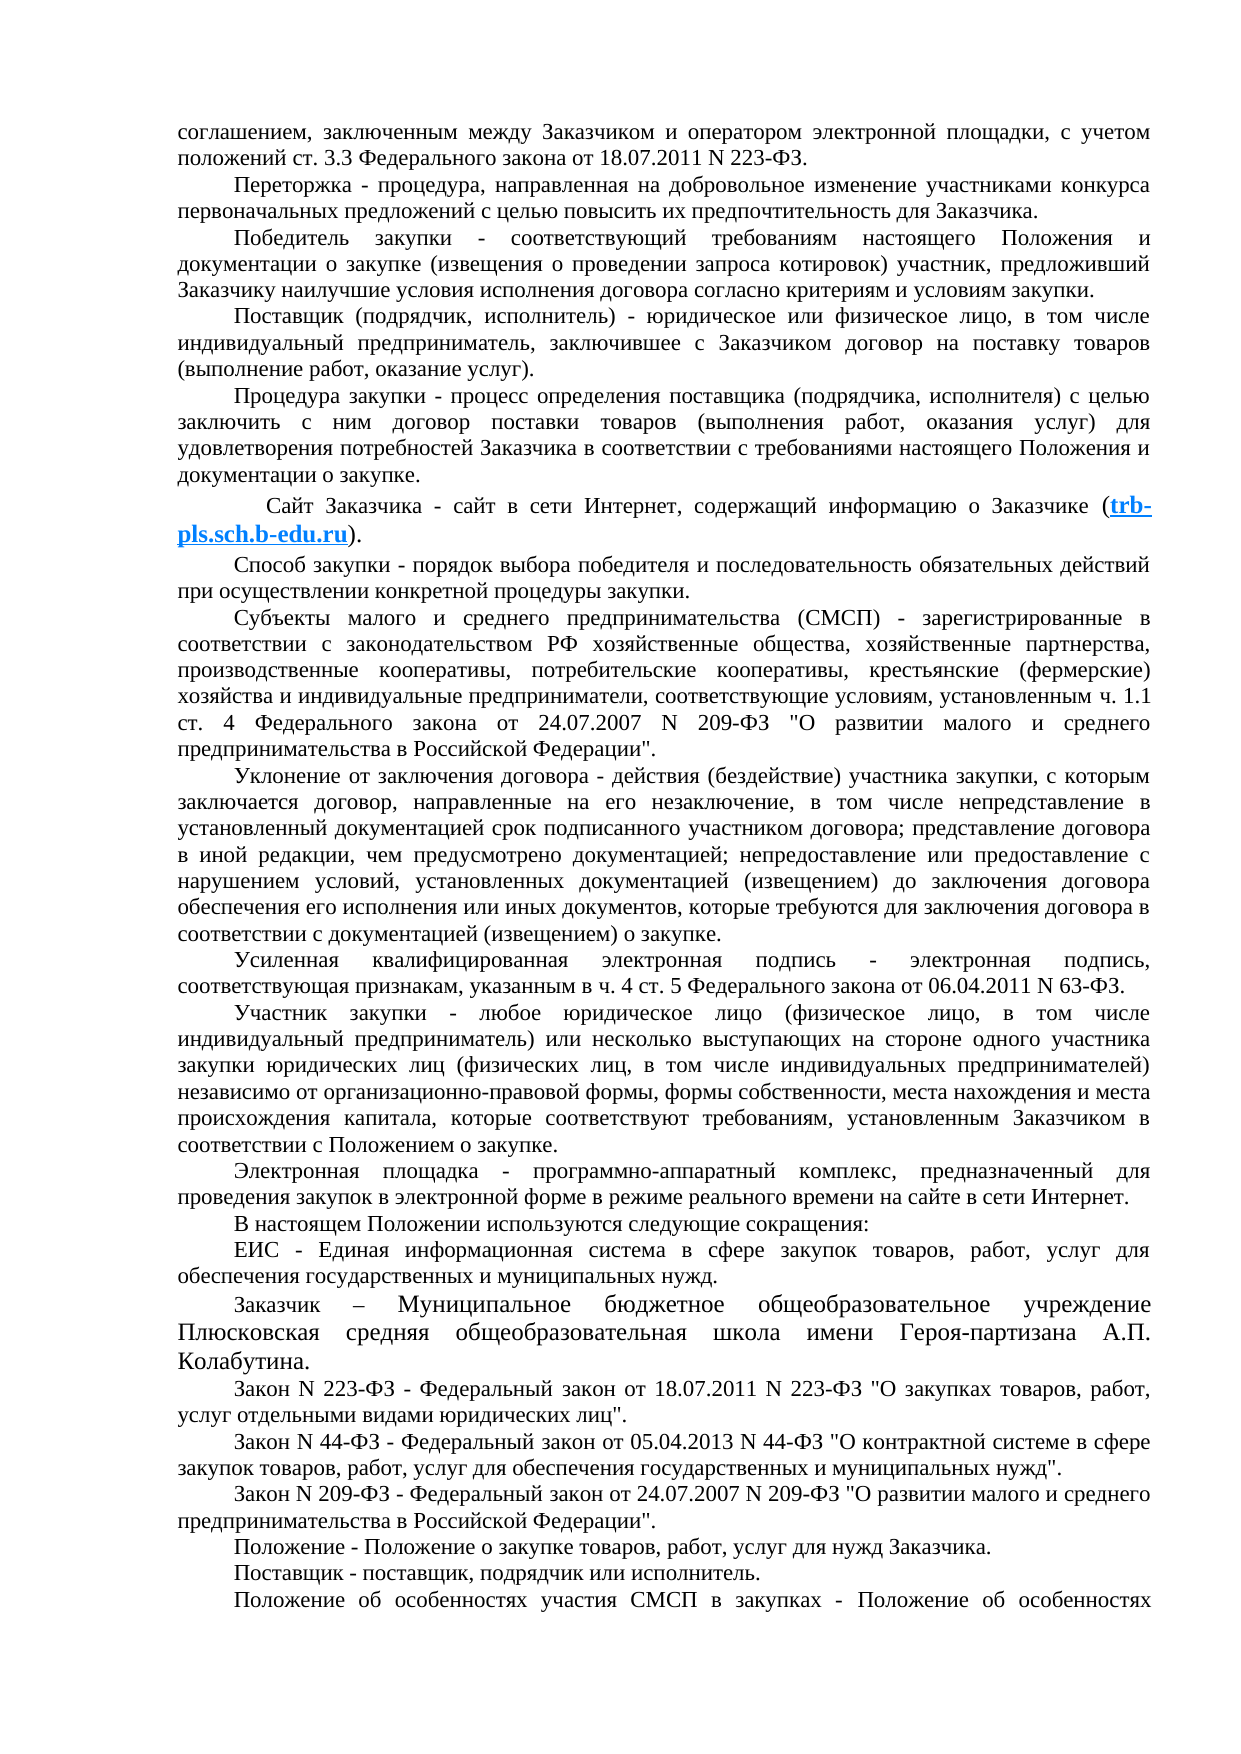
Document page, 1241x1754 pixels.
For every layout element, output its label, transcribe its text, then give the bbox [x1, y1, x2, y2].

text Победитель закупки - соответствующий требованиям настоящего Положения и документации о закупке (извещения о проведении запроса котировок) участник, предложивший Заказчику наилучшие условия исполнения договора согласно критериям и условиям закупки. [177, 223, 1152, 303]
text Переторжка - процедура, направленная на добровольное изменение участниками конкурса первоначальных предложений с целью повысить их предпочтительность для Заказчика. [177, 171, 1152, 223]
text Сайт Заказчика - сайт в сети Интернет, содержащий информацию о Заказчике (trb-pls.sch.b-edu.ru). [177, 490, 1152, 548]
text Закон N 44-ФЗ - Федеральный закон от 05.04.2013 N 44-ФЗ "О контрактной системе в сфере закупок товаров, работ, услуг для обеспечения государственных и муниципальных нужд". [177, 1428, 1152, 1480]
text Электронная площадка - программно-аппаратный комплекс, предназначенный для проведения закупок в электронной форме в режиме реального времени на сайте в сети Интернет. [177, 1157, 1152, 1210]
text Участник закупки - любое юридическое лицо (физическое лицо, в том числе индивидуальный предприниматель) или несколько выступающих на стороне одного участника закупки юридических лиц (физических лиц, в том числе индивидуальных предпринимателей) независимо от организационно-правовой формы, формы собственности, места нахождения и места происхождения капитала, которые соответствуют требованиям, установленным Заказчиком в соответствии с Положением о закупке. [177, 999, 1152, 1157]
text Процедура закупки - процесс определения поставщика (подрядчика, исполнителя) с целью заключить с ним договор поставки товаров (выполнения работ, оказания услуг) для удовлетворения потребностей Заказчика в соответствии с требованиями настоящего Положения и документации о закупке. [177, 382, 1152, 487]
text Усиленная квалифицированная электронная подпись - электронная подпись, соответствующая признакам, указанным в ч. 4 ст. 5 Федерального закона от 06.04.2011 N 63-ФЗ. [177, 946, 1152, 999]
text Поставщик (подрядчик, исполнитель) - юридическое или физическое лицо, в том числе индивидуальный предприниматель, заключившее с Заказчиком договор на поставку товаров (выполнение работ, оказание услуг). [177, 303, 1152, 382]
text Уклонение от заключения договора - действия (бездействие) участника закупки, с которым заключается договор, направленные на его незаключение, в том числе непредставление в установленный документацией срок подписанного участником договора; представление договора в иной редакции, чем предусмотрено документацией; непредоставление или предоставление с нарушением условий, установленных документацией (извещением) до заключения договора обеспечения его исполнения или иных документов, которые требуются для заключения договора в соответствии с документацией (извещением) о закупке. [177, 762, 1152, 946]
text Поставщик - поставщик, подрядчик или исполнитель. [177, 1559, 1152, 1586]
text Субъекты малого и среднего предпринимательства (СМСП) - зарегистрированные в соответствии с законодательством РФ хозяйственные общества, хозяйственные партнерства, производственные кооперативы, потребительские кооперативы, крестьянские (фермерские) хозяйства и индивидуальные предприниматели, соответствующие условиям, установленным ч. 1.1 ст. 4 Федерального закона от 24.07.2007 N 209-ФЗ "О развитии малого и среднего предпринимательства в Российской Федерации". [177, 603, 1152, 762]
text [177, 1586, 1152, 1612]
text Закон N 209-ФЗ - Федеральный закон от 24.07.2007 N 209-ФЗ "О развитии малого и среднего предпринимательства в Российской Федерации". [177, 1480, 1152, 1533]
text Заказчик – Муниципальное бюджетное общеобразовательное учреждение Плюсковская средняя общеобразовательная школа имени Героя-партизана А.П. Колабутина. [177, 1289, 1152, 1375]
text ЕИС - Единая информационная система в сфере закупок товаров, работ, услуг для обеспечения государственных и муниципальных нужд. [177, 1236, 1152, 1289]
text Положение - Положение о закупке товаров, работ, услуг для нужд Заказчика. [177, 1533, 1152, 1559]
text В настоящем Положении используются следующие сокращения: [177, 1210, 1152, 1236]
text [177, 118, 1152, 171]
text Закон N 223-ФЗ - Федеральный закон от 18.07.2011 N 223-ФЗ "О закупках товаров, работ, услуг отдельными видами юридических лиц". [177, 1375, 1152, 1428]
text Способ закупки - порядок выбора победителя и последовательность обязательных действий при осуществлении конкретной процедуры закупки. [177, 551, 1152, 603]
